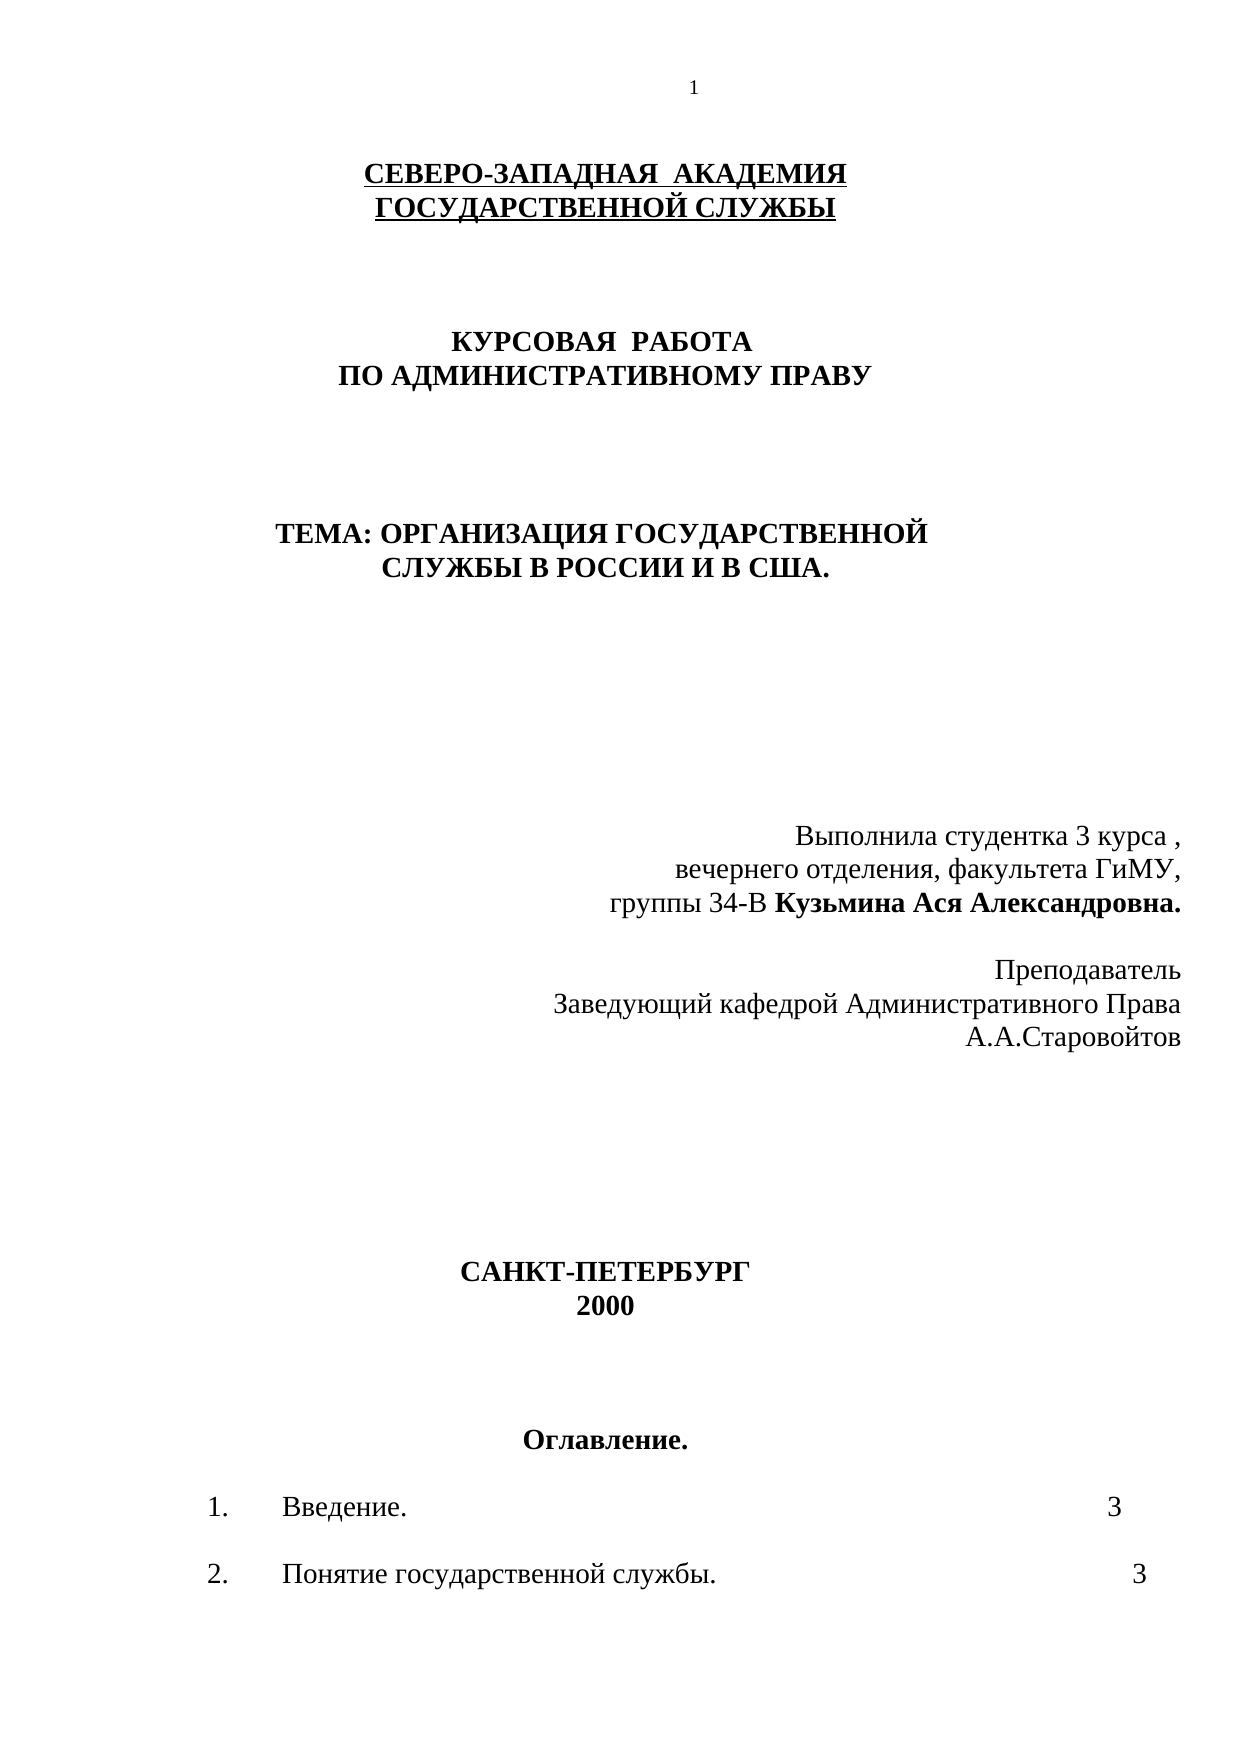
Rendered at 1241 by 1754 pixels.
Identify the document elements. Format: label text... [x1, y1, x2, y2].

text А.А.Старовойтов [29, 1019, 1181, 1053]
text вечернего отделения, факультета ГиМУ, [29, 852, 1181, 885]
text группы 34-В Кузьмина Ася Александровна. [29, 885, 1181, 919]
list Введение. 3 [207, 1489, 1211, 1522]
text ТЕМА: ОРГАНИЗАЦИЯ ГОСУДАРСТВЕННОЙ СЛУЖБЫ В РОССИИ И В США. [29, 516, 1181, 583]
text Заведующий кафедрой Административного Права [207, 986, 1181, 1019]
list Понятие государственной службы. 3 [207, 1556, 1196, 1589]
text ГОСУДАРСТВЕННОЙ СЛУЖБЫ [29, 190, 1181, 224]
text Преподаватель [207, 952, 1181, 986]
text СЕВЕРО-ЗАПАДНАЯ АКАДЕМИЯ [29, 157, 1181, 190]
text Выполнила студентка 3 курса , [29, 818, 1181, 852]
text Оглавление. [29, 1422, 1181, 1455]
text 2000 [29, 1288, 1181, 1321]
text КУРСОВАЯ РАБОТА ПО АДМИНИСТРАТИВНОМУ ПРАВУ [29, 324, 1181, 416]
text САНКТ-ПЕТЕРБУРГ [29, 1254, 1181, 1288]
